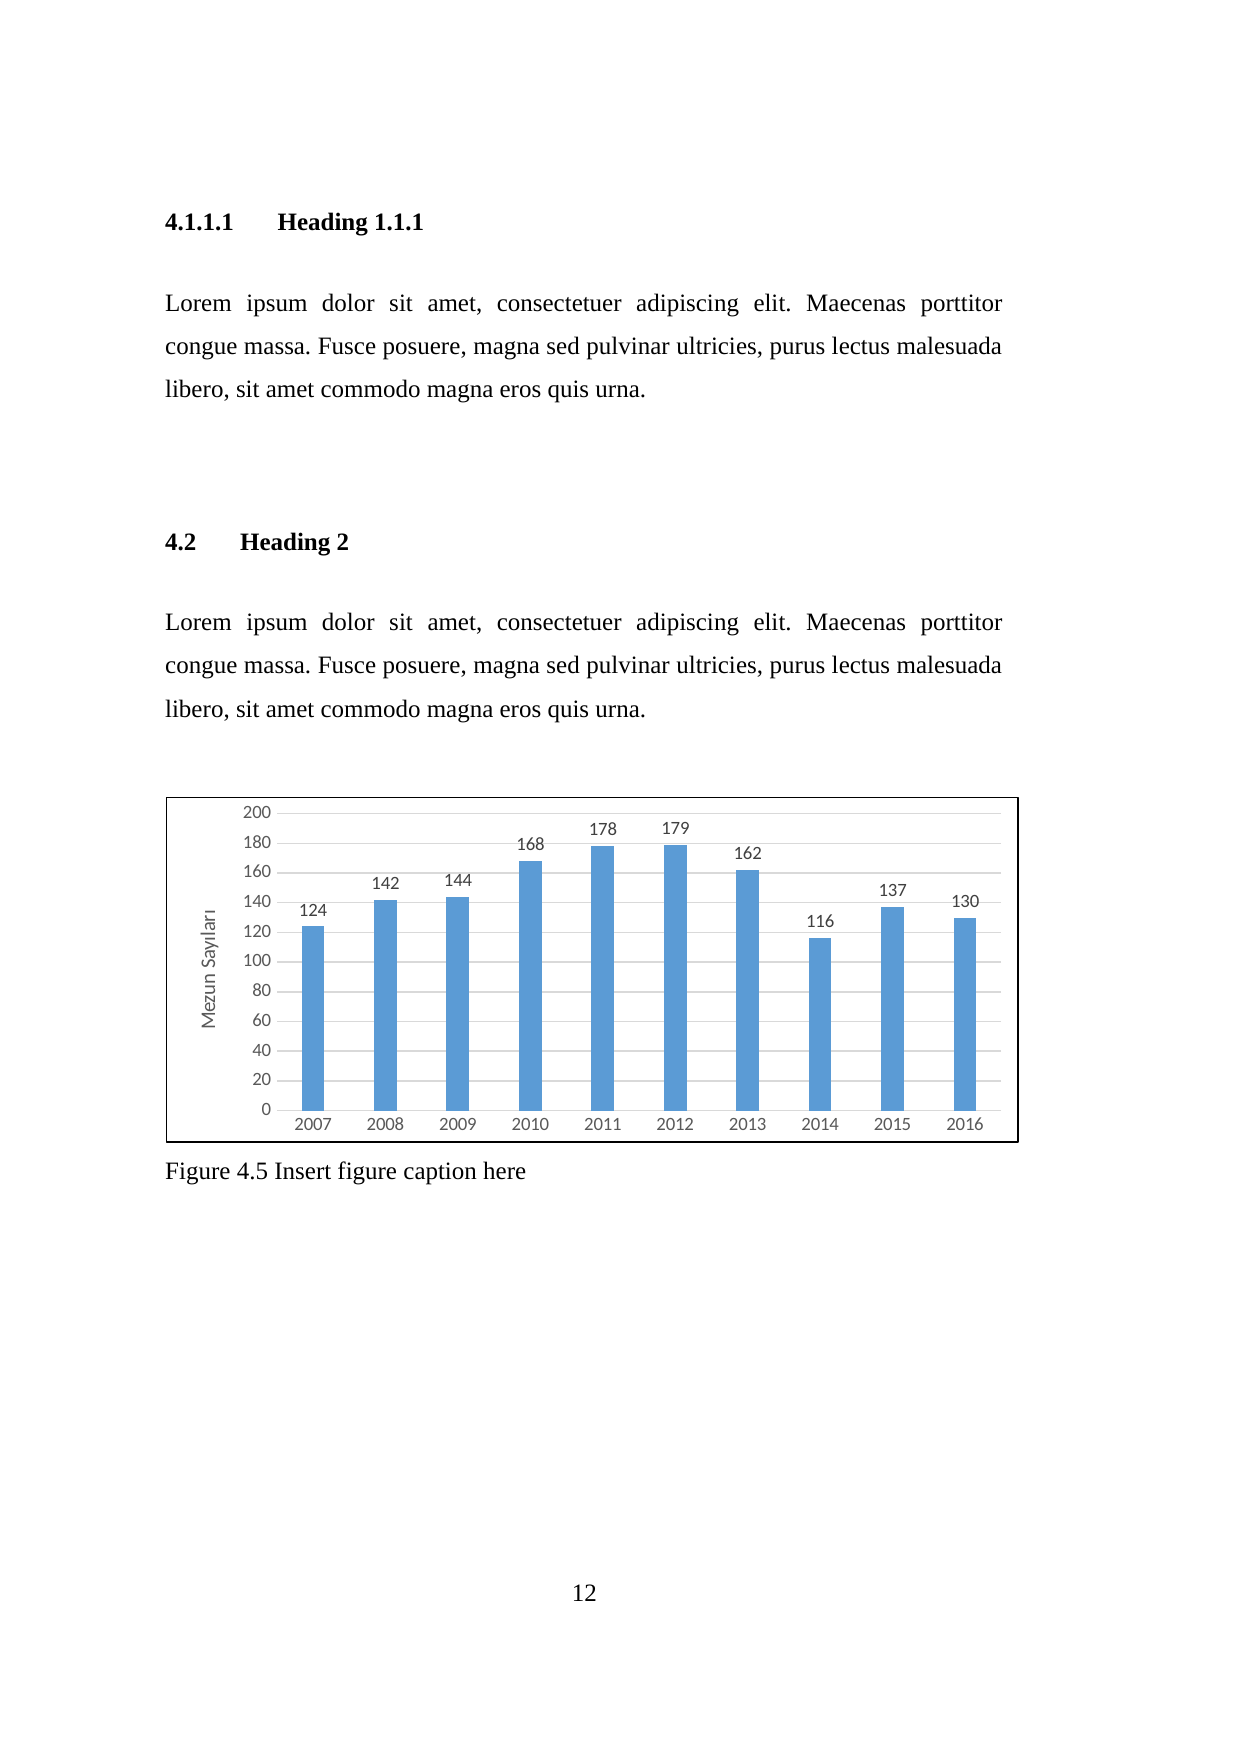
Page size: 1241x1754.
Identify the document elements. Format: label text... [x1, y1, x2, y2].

subtitle Heading 2 [165, 527, 1003, 556]
subtitle Heading 1.1.1 [165, 207, 1003, 236]
